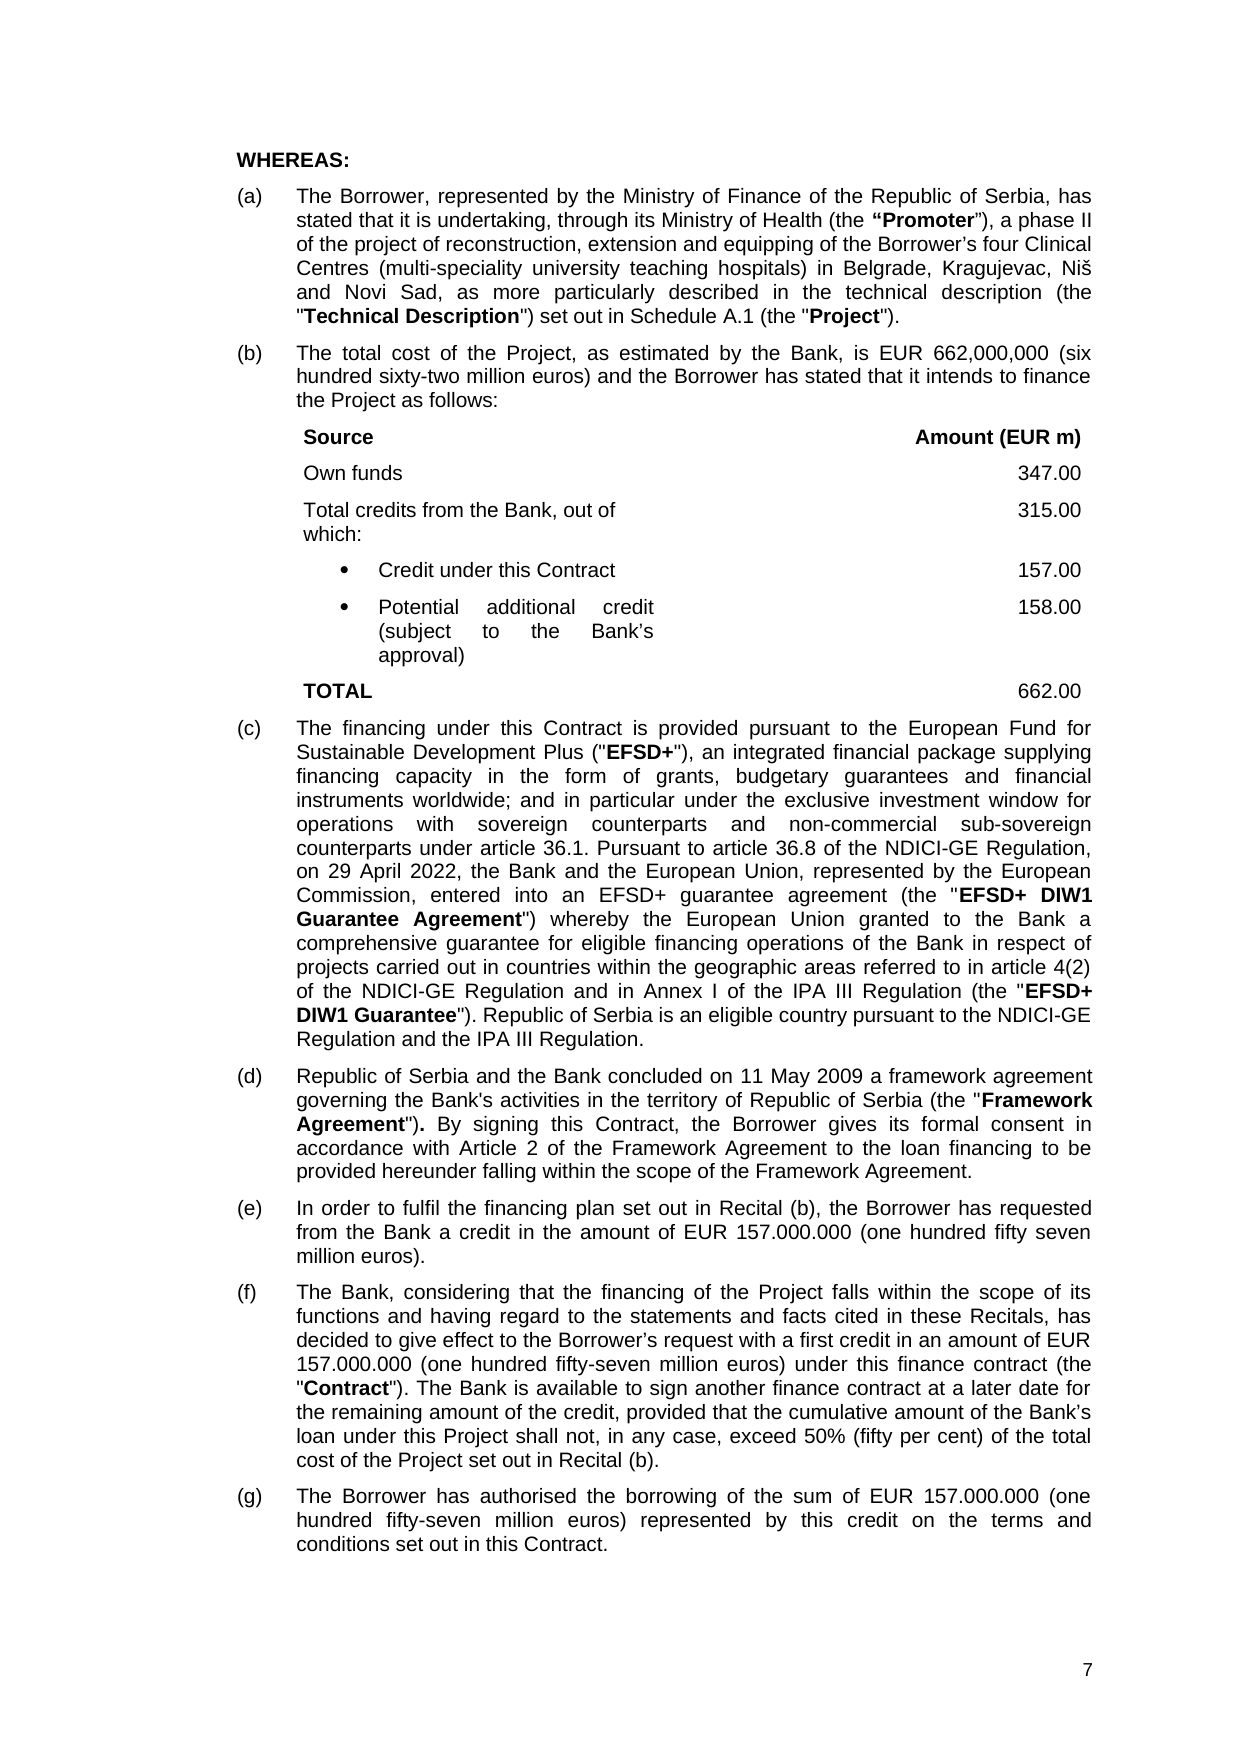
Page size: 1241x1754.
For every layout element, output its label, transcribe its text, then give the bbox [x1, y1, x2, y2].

list The Borrower has authorised the borrowing of the sum of EUR 157.000.000 (one hundred fifty-seven million euros) represented by this credit on the terms and conditions set out in this Contract. [237, 1484, 1092, 1556]
table_cell 662.00 [665, 679, 1092, 716]
table_header Amount (EUR m) [665, 425, 1092, 461]
list The total cost of the Project, as estimated by the Bank, is EUR 662,000,000 (six hundred sixty-two million euros) and the Borrower has stated that it intends to finance the Project as follows: [237, 340, 1092, 412]
table_cell Credit under this Contract [292, 558, 665, 595]
table_cell 347.00 [665, 461, 1092, 498]
table_cell Potential additional credit (subject to the Bank’s approval) [292, 595, 665, 679]
text WHEREAS: [236, 148, 1092, 172]
table_cell Total credits from the Bank, out of which: [292, 498, 665, 558]
table_cell 315.00 [665, 498, 1092, 558]
list Republic of Serbia and the Bank concluded on 11 May 2009 a framework agreement governing the Bank's activities in the territory of Republic of Serbia (the "Framework Agreement"). By signing this Contract, the Borrower gives its formal consent in accordance with Article 2 of the Framework Agreement to the loan financing to be provided hereunder falling within the scope of the Framework Agreement. [237, 1063, 1092, 1183]
table_header Source [292, 425, 665, 461]
table_cell Own funds [292, 461, 665, 498]
list In order to fulfil the financing plan set out in Recital (b), the Borrower has requested from the Bank a credit in the amount of EUR 157.000.000 (one hundred fifty seven million euros). [237, 1196, 1092, 1268]
table_cell 157.00 [665, 558, 1092, 595]
table_cell TOTAL [292, 679, 665, 716]
list The Borrower, represented by the Ministry of Finance of the Republic of Serbia, has stated that it is undertaking, through its Ministry of Health (the “Promoter”), a phase II of the project of reconstruction, extension and equipping of the Borrower’s four Clinical Centres (multi-speciality university teaching hospitals) in Belgrade, Kragujevac, Niš and Novi Sad, as more particularly described in the technical description (the "Technical Description") set out in Schedule A.1 (the "Project"). [237, 184, 1092, 328]
list The financing under this Contract is provided pursuant to the European Fund for Sustainable Development Plus ("EFSD+"), an integrated financial package supplying financing capacity in the form of grants, budgetary guarantees and financial instruments worldwide; and in particular under the exclusive investment window for operations with sovereign counterparts and non-commercial sub-sovereign counterparts under article 36.1. Pursuant to article 36.8 of the NDICI-GE Regulation, on 29 April 2022, the Bank and the European Union, represented by the European Commission, entered into an EFSD+ guarantee agreement (the "EFSD+ DIW1 Guarantee Agreement") whereby the European Union granted to the Bank a comprehensive guarantee for eligible financing operations of the Bank in respect of projects carried out in countries within the geographic areas referred to in article 4(2) of the NDICI-GE Regulation and in Annex I of the IPA III Regulation (the "EFSD+ DIW1 Guarantee"). Republic of Serbia is an eligible country pursuant to the NDICI-GE Regulation and the IPA III Regulation. [237, 716, 1092, 1051]
table_cell 158.00 [665, 595, 1092, 679]
list The Bank, considering that the financing of the Project falls within the scope of its functions and having regard to the statements and facts cited in these Recitals, has decided to give effect to the Borrower’s request with a first credit in an amount of EUR 157.000.000 (one hundred fifty-seven million euros) under this finance contract (the "Contract"). The Bank is available to sign another finance contract at a later date for the remaining amount of the credit, provided that the cumulative amount of the Bank’s loan under this Project shall not, in any case, exceed 50% (fifty per cent) of the total cost of the Project set out in Recital (b). [237, 1280, 1092, 1472]
